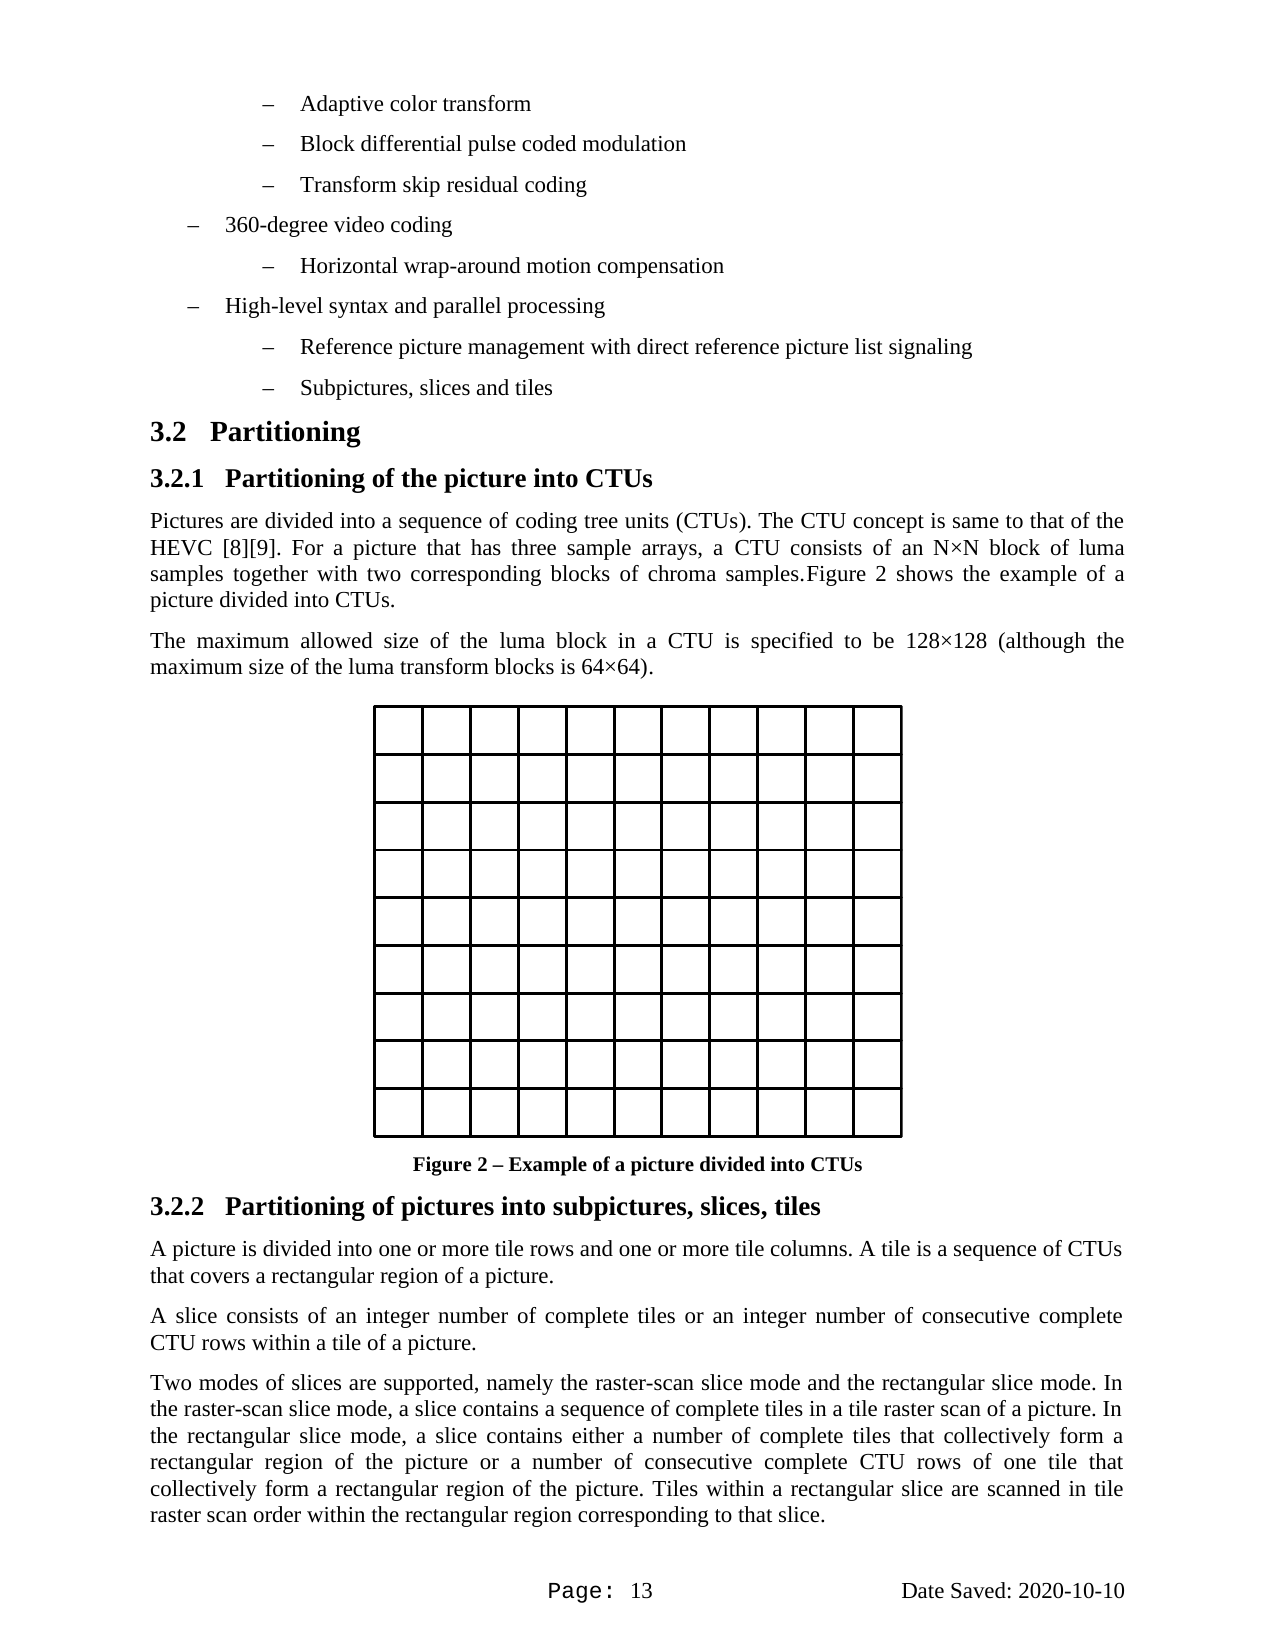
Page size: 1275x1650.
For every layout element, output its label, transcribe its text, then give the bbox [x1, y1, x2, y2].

subtitle Partitioning of the picture into CTUs [150, 462, 1125, 493]
text Two modes of slices are supported, namely the raster-scan slice mode and the rectangular slice mode. In the raster-scan slice mode, a slice contains a sequence of complete tiles in a tile raster scan of a picture. In the rectangular slice mode, a slice contains either a number of complete tiles that collectively form a rectangular region of the picture or a number of consecutive complete CTU rows of one tile that collectively form a rectangular region of the picture. Tiles within a rectangular slice are scanned in tile raster scan order within the rectangular region corresponding to that slice. [150, 1369, 1125, 1527]
text Pictures are divided into a sequence of coding tree units (CTUs). The CTU concept is same to that of the HEVC [6][7]. For a picture that has three sample arrays, a CTU consists of an N×N block of luma samples together with two corresponding blocks of chroma samples.Figure 2 shows the example of a picture divided into CTUs. [150, 507, 1125, 613]
subtitle Partitioning of pictures into subpictures, slices, tiles [150, 1190, 1125, 1221]
text A slice consists of an integer number of complete tiles or an integer number of consecutive complete CTU rows within a tile of a picture. [150, 1302, 1125, 1355]
text Figure 2 – Example of a picture divided into CTUs [150, 1152, 1125, 1176]
text The maximum allowed size of the luma block in a CTU is specified to be 128×128 (although the maximum size of the luma transform blocks is 64×64). [150, 627, 1125, 679]
text A picture is divided into one or more tile rows and one or more tile columns. A tile is a sequence of CTUs that covers a rectangular region of a picture. [150, 1235, 1125, 1288]
list Subpictures, slices and tiles [262, 374, 1125, 400]
list Horizontal wrap-around motion compensation [262, 252, 1125, 278]
list Adaptive color transform [262, 90, 1125, 116]
list 360-degree video coding [187, 212, 1125, 238]
list Block differential pulse coded modulation [262, 131, 1125, 157]
list High-level syntax and parallel processing [187, 293, 1125, 319]
subtitle Partitioning [150, 414, 1125, 448]
list Reference picture management with direct reference picture list signaling [262, 333, 1125, 359]
list Transform skip residual coding [262, 171, 1125, 197]
